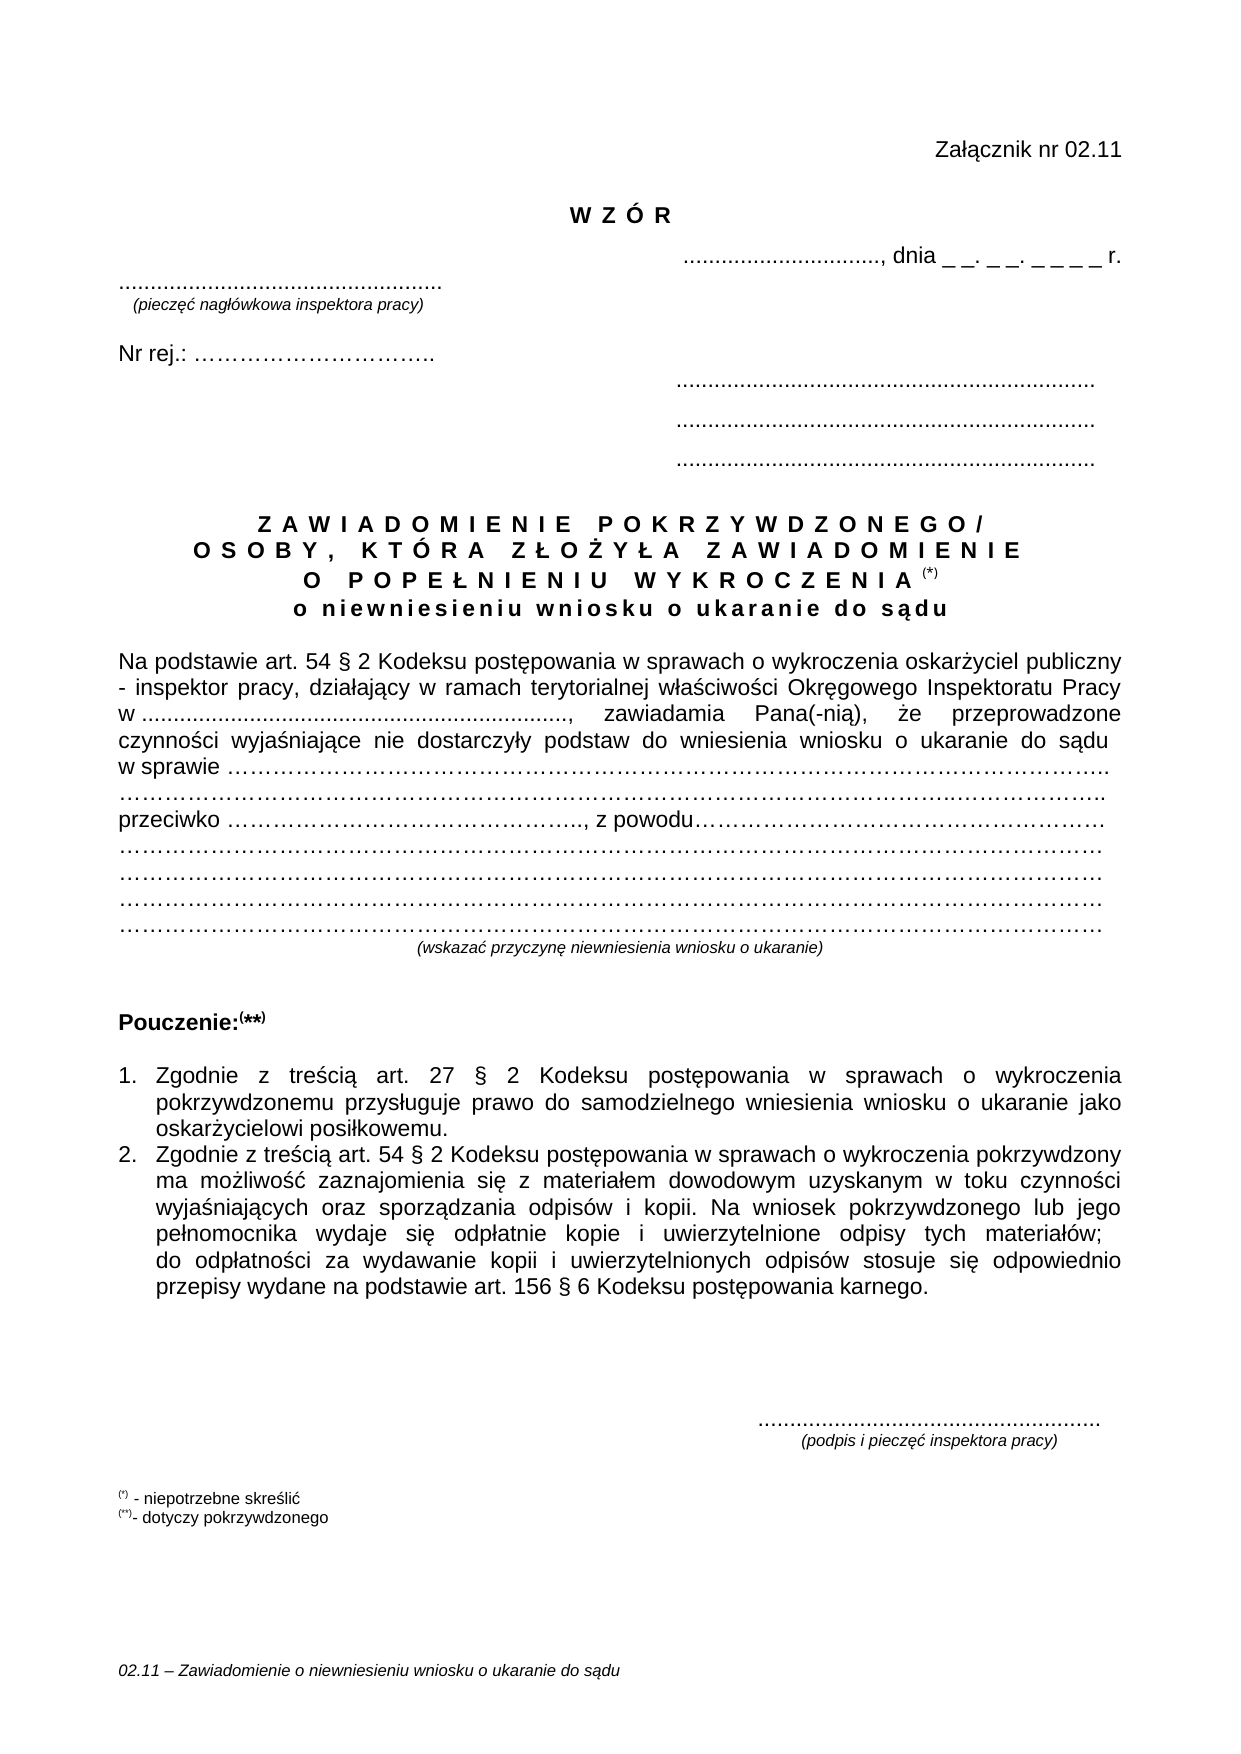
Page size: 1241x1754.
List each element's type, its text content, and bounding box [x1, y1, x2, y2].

text (*) - niepotrzebne skreślić [118, 1488, 1122, 1508]
text WZÓR [118, 202, 1122, 228]
text .................................................................. [649, 406, 1122, 432]
text Pouczenie:(**) [118, 1009, 1122, 1036]
list Zgodnie z treścią art. 54 § 2 Kodeksu postępowania w sprawach o wykroczenia pokrzywdzony ma możliwość zaznajomienia się z materiałem dowodowym uzyskanym w toku czynności wyjaśniających oraz sporządzania odpisów i kopii. Na wniosek pokrzywdzonego lub jego pełnomocnika wydaje się odpłatnie kopie i uwierzytelnione odpisy tych materiałów; do odpłatności za wydawanie kopii i uwierzytelnionych odpisów stosuje się odpowiednio przepisy wydane na podstawie art. 156 § 6 Kodeksu postępowania karnego. [118, 1141, 1122, 1299]
text przeciwko ……………………………………….., z powodu……………………………………………… [118, 806, 1122, 832]
text ...................................................... [737, 1405, 1122, 1431]
text OSOBY, KTÓRA ZŁOŻYŁA ZAWIADOMIENIE O POPEŁNIENIU WYKROCZENIA(*) [118, 537, 1122, 595]
text ..............................., dnia _ _. _ _. _ _ _ _ r. [118, 242, 1122, 268]
text ………………………………………………………………………………………………………………… [118, 911, 1122, 937]
text (wskazać przyczynę niewniesienia wniosku o ukaranie) [118, 937, 1122, 957]
text Na podstawie art. 54 § 2 Kodeksu postępowania w sprawach o wykroczenia oskarżyciel publiczny - inspektor pracy, działający w ramach terytorialnej właściwości Okręgowego Inspektoratu Pracy w ..................................................................., zawiadamia Pana(-nią), że przeprowadzone czynności wyjaśniające nie dostarczyły podstaw do wniesienia wniosku o ukaranie do sądu w sprawie …………………………………………………………………………………………………….. [118, 648, 1122, 779]
text Załącznik nr 02.11 [118, 136, 1122, 163]
text o niewniesieniu wniosku o ukaranie do sądu [118, 595, 1122, 621]
text ZAWIADOMIENIE POKRZYWDZONEGO/ [118, 511, 1122, 537]
text ………………………………………………………………………………………………..……………….. [118, 779, 1122, 806]
text (pieczęć nagłówkowa inspektora pracy) [118, 294, 1122, 313]
text ……………………………………………………………………………………………………………………………………………………………………………………………………………………………………………………………………………………………………………………………………………………… [118, 832, 1122, 911]
text ................................................... [118, 268, 1122, 294]
text (**)- dotyczy pokrzywdzonego [118, 1508, 1122, 1527]
text (podpis i pieczęć inspektora pracy) [737, 1431, 1122, 1450]
text .................................................................. [649, 366, 1122, 392]
list Zgodnie z treścią art. 27 § 2 Kodeksu postępowania w sprawach o wykroczenia pokrzywdzonemu przysługuje prawo do samodzielnego wniesienia wniosku o ukaranie jako oskarżycielowi posiłkowemu. [118, 1062, 1122, 1141]
text .................................................................. [649, 445, 1122, 471]
text Nr rej.: ………………………….. [118, 340, 1122, 366]
